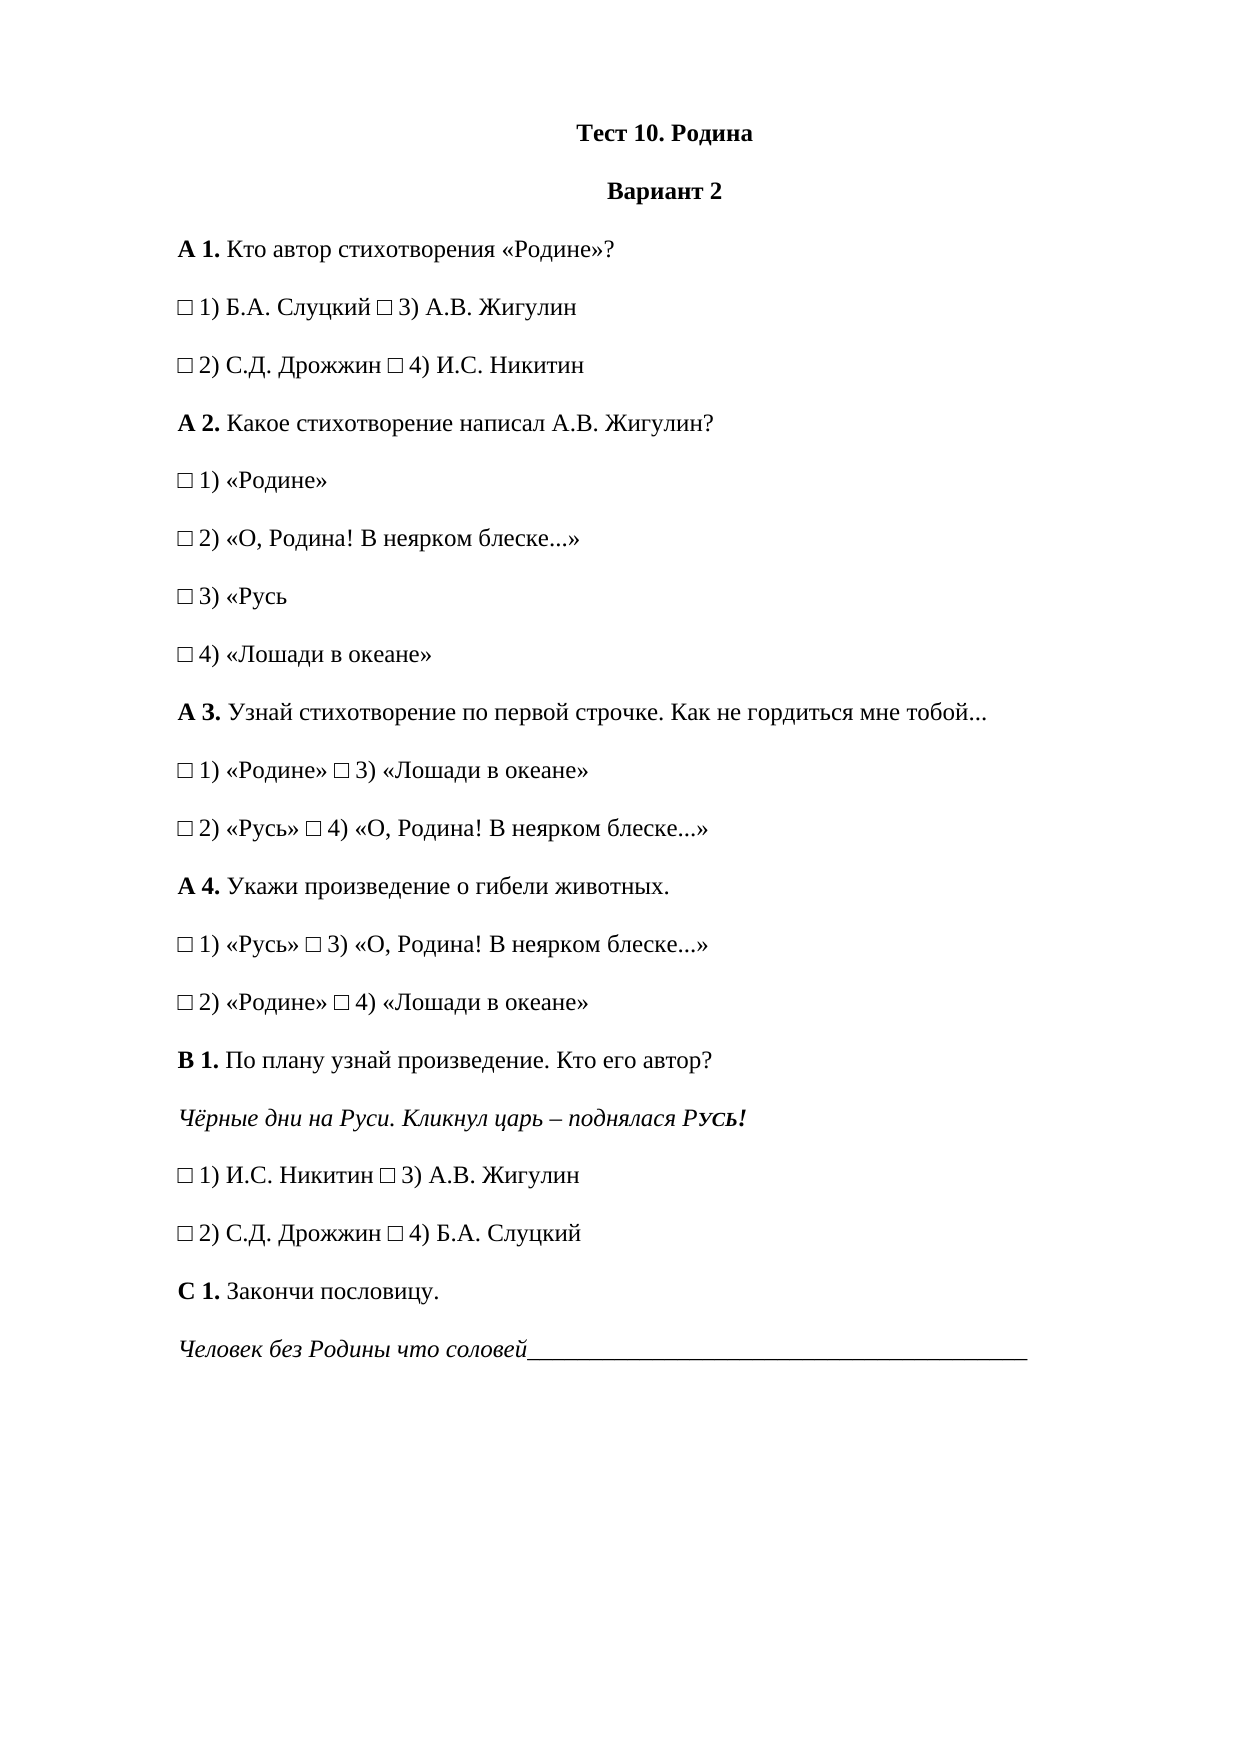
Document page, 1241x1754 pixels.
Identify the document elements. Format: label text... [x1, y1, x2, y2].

text □ 2) «Родине» □ 4) «Лошади в океане» [177, 987, 1152, 1016]
text □ 2) С.Д. Дрожжин □ 4) И.С. Никитин [177, 350, 1152, 378]
text □ 3) «Русь [177, 581, 1152, 610]
text □ 1) И.С. Никитин □ 3) А.В. Жигулин [177, 1161, 1152, 1189]
text □ 1) «Родине» □ 3) «Лошади в океане» [177, 755, 1152, 784]
text А З. Узнай стихотворение по первой строчке. Как не гордиться мне тобой... [177, 697, 1152, 726]
text А 1. Кто автор стихотворения «Родине»? [177, 234, 1152, 263]
text В 1. По плану узнай произведение. Кто его автор? [177, 1045, 1152, 1073]
text Человек без Родины что соловей________________________________________ [177, 1334, 1152, 1363]
text А 2. Какое стихотворение написал А.В. Жигулин? [177, 408, 1152, 436]
text □ 1) «Родине» [177, 466, 1152, 494]
text С 1. Закончи пословицу. [177, 1276, 1152, 1305]
text Вариант 2 [177, 176, 1152, 205]
text □ 2) С.Д. Дрожжин □ 4) Б.А. Слуцкий [177, 1218, 1152, 1247]
text □ 2) «Русь» □ 4) «О, Родина! В неярком блеске...» [177, 813, 1152, 842]
text □ 2) «О, Родина! В неярком блеске...» [177, 523, 1152, 552]
text □ 4) «Лошади в океане» [177, 639, 1152, 668]
text А 4. Укажи произведение о гибели животных. [177, 871, 1152, 900]
text □ 1) «Русь» □ 3) «О, Родина! В неярком блеске...» [177, 929, 1152, 958]
text Чёрные дни на Руси. Кликнул царь – поднялася Русь! [177, 1103, 1152, 1131]
text □ 1) Б.А. Слуцкий □ 3) А.В. Жигулин [177, 292, 1152, 321]
text Тест 10. Родина [177, 118, 1152, 147]
